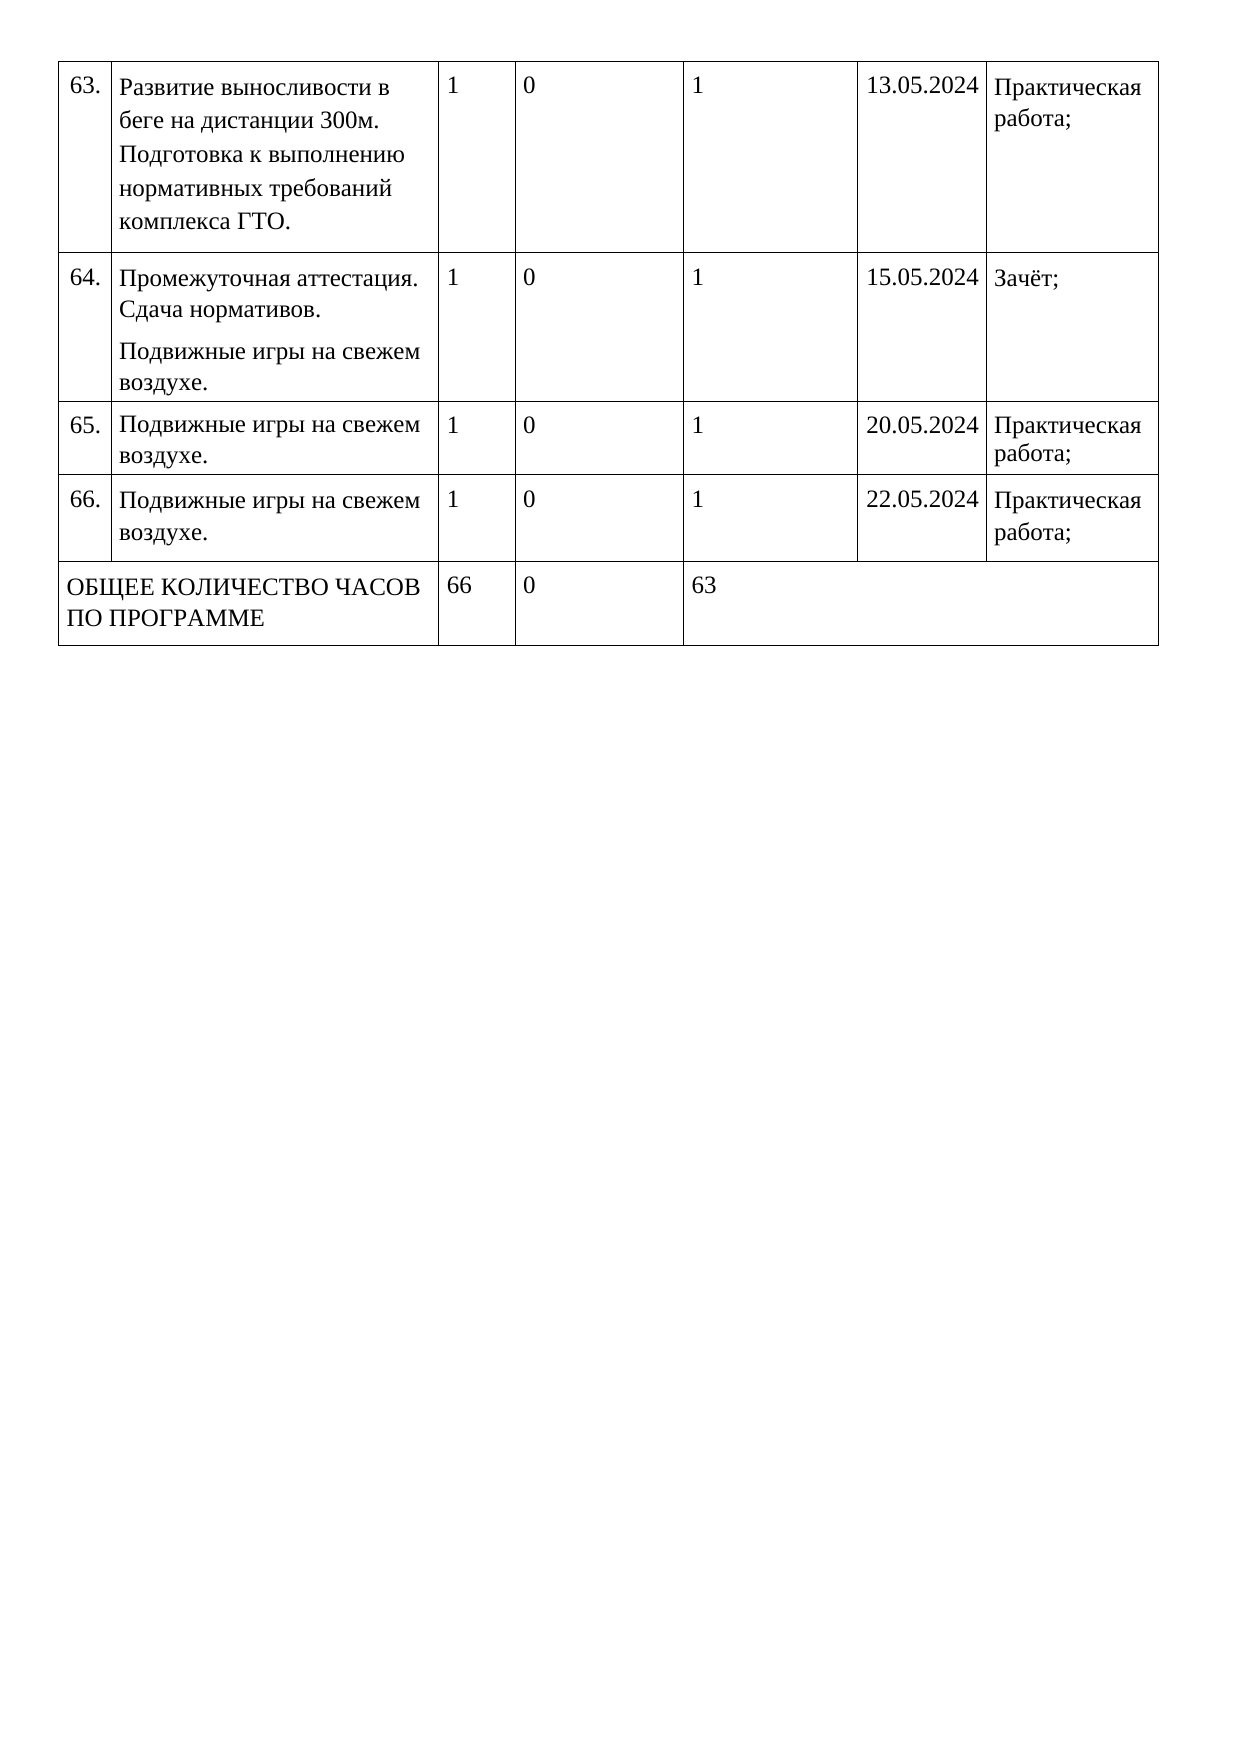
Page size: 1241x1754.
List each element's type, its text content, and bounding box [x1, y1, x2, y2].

table_cell 1 [684, 402, 857, 474]
table_cell 22.05.2024 [858, 475, 986, 561]
table_header 1 [684, 62, 857, 252]
table_header 0 [516, 62, 683, 252]
table_cell Подвижные игры на свежем воздухе. [112, 402, 438, 474]
table_cell Промежуточная аттестация. Сдача нормативов. Подвижные игры на свежем воздухе. [112, 253, 438, 401]
table_cell 1 [439, 402, 515, 474]
table_cell 20.05.2024 [858, 402, 986, 474]
table_cell 0 [516, 562, 683, 645]
table_cell 1 [439, 253, 515, 401]
table_cell 1 [684, 475, 857, 561]
table_cell 1 [684, 253, 857, 401]
table_header Практическая работа; [987, 62, 1158, 252]
table_cell Практическая работа; [987, 475, 1158, 561]
table_cell 66. [59, 475, 111, 561]
table_header 13.05.2024 [858, 62, 986, 252]
table_cell Зачёт; [987, 253, 1158, 401]
table_cell 1 [439, 475, 515, 561]
table_cell 63 [684, 562, 1158, 645]
table_cell 0 [516, 253, 683, 401]
table_cell 65. [59, 402, 111, 474]
table_cell 15.05.2024 [858, 253, 986, 401]
table_header 1 [439, 62, 515, 252]
table_cell 64. [59, 253, 111, 401]
table_cell ОБЩЕЕ КОЛИЧЕСТВО ЧАСОВ ПО ПРОГРАММЕ [59, 562, 438, 645]
table_header Развитие выносливости в беге на дистанции 300м. Подготовка к выполнению нормативных требований комплекса ГТО. [112, 62, 438, 252]
table_cell Подвижные игры на свежем воздухе. [112, 475, 438, 561]
table_header 63. [59, 62, 111, 252]
table_cell 0 [516, 402, 683, 474]
table_cell Практическая работа; [987, 402, 1158, 474]
table_cell 66 [439, 562, 515, 645]
table_cell 0 [516, 475, 683, 561]
